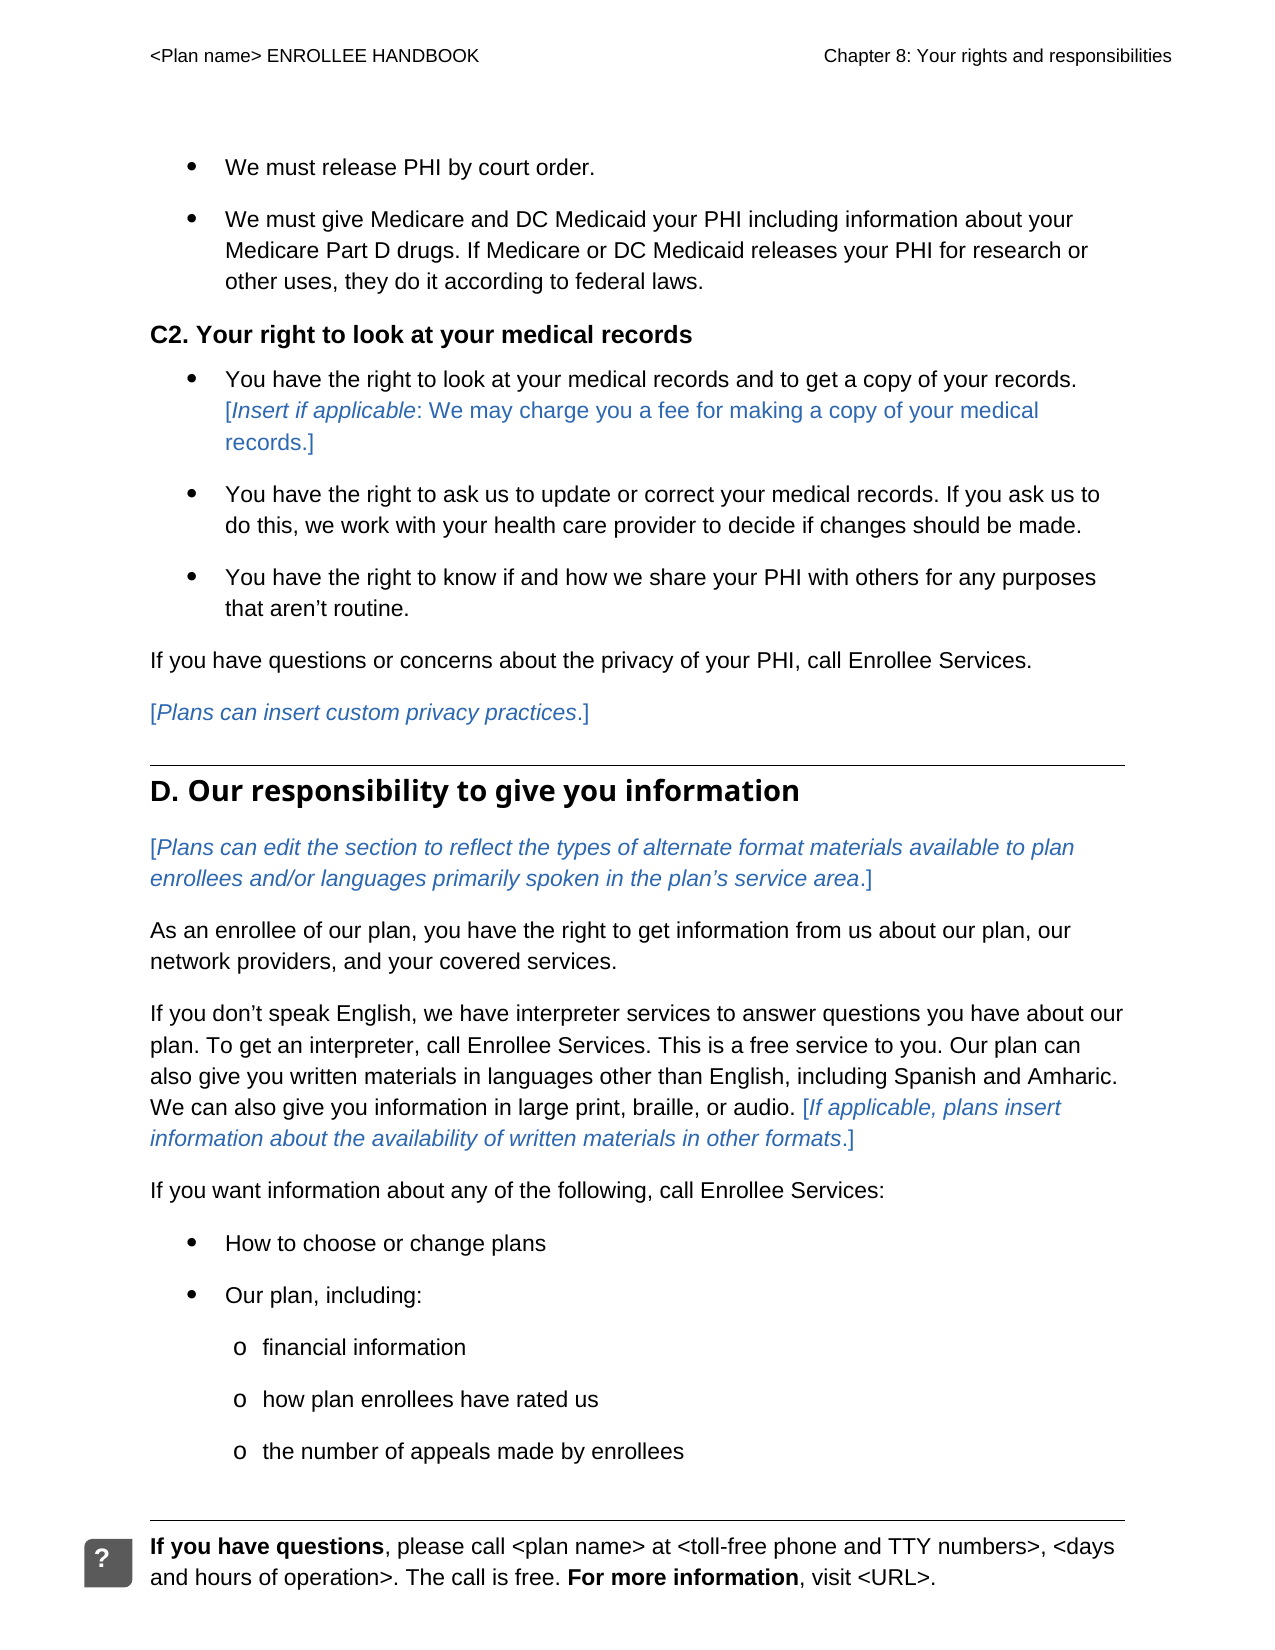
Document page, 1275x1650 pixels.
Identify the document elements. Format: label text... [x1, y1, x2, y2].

subtitle Our responsibility to give you information [150, 766, 1125, 809]
text You have the right to ask us to update or correct your medical records. If you ask us to do this, we work with your health care provider to decide if changes should be made. [187, 477, 1125, 539]
text financial information [232, 1330, 1050, 1361]
text how plan enrollees have rated us [232, 1382, 1050, 1413]
text [Plans can edit the section to reflect the types of alternate format materials available to plan enrollees and/or languages primarily spoken in the plan’s service area.] [150, 830, 1125, 893]
text We must give Medicare and DC Medicaid your PHI including information about your Medicare Part D drugs. If Medicare or DC Medicaid releases your PHI for research or other uses, they do it according to federal laws. [187, 202, 1125, 296]
text If you want information about any of the following, call Enrollee Services: [150, 1174, 1125, 1205]
text As an enrollee of our plan, you have the right to get information from us about our plan, our network providers, and your covered services. [150, 913, 1125, 976]
subtitle C2. Your right to look at your medical records [150, 317, 1050, 350]
text You have the right to know if and how we share your PHI with others for any purposes that aren’t routine. [187, 560, 1125, 623]
text Our plan, including: [187, 1278, 1125, 1309]
text If you have questions or concerns about the privacy of your PHI, call Enrollee Services. [150, 644, 1125, 675]
text You have the right to look at your medical records and to get a copy of your records. [Insert if applicable: We may charge you a fee for making a copy of your medical records.] [187, 362, 1125, 456]
text How to choose or change plans [187, 1226, 1125, 1257]
text the number of appeals made by enrollees [232, 1434, 1050, 1466]
text If you don’t speak English, we have interpreter services to answer questions you have about our plan. To get an interpreter, call Enrollee Services. This is a free service to you. Our plan can also give you written materials in languages other than English, including Spanish and Amharic. We can also give you information in large print, braille, or audio. [If applicable, plans insert information about the availability of written materials in other formats.] [150, 997, 1125, 1153]
text [Plans can insert custom privacy practices.] [150, 696, 1125, 727]
text We must release PHI by court order. [187, 150, 1125, 181]
